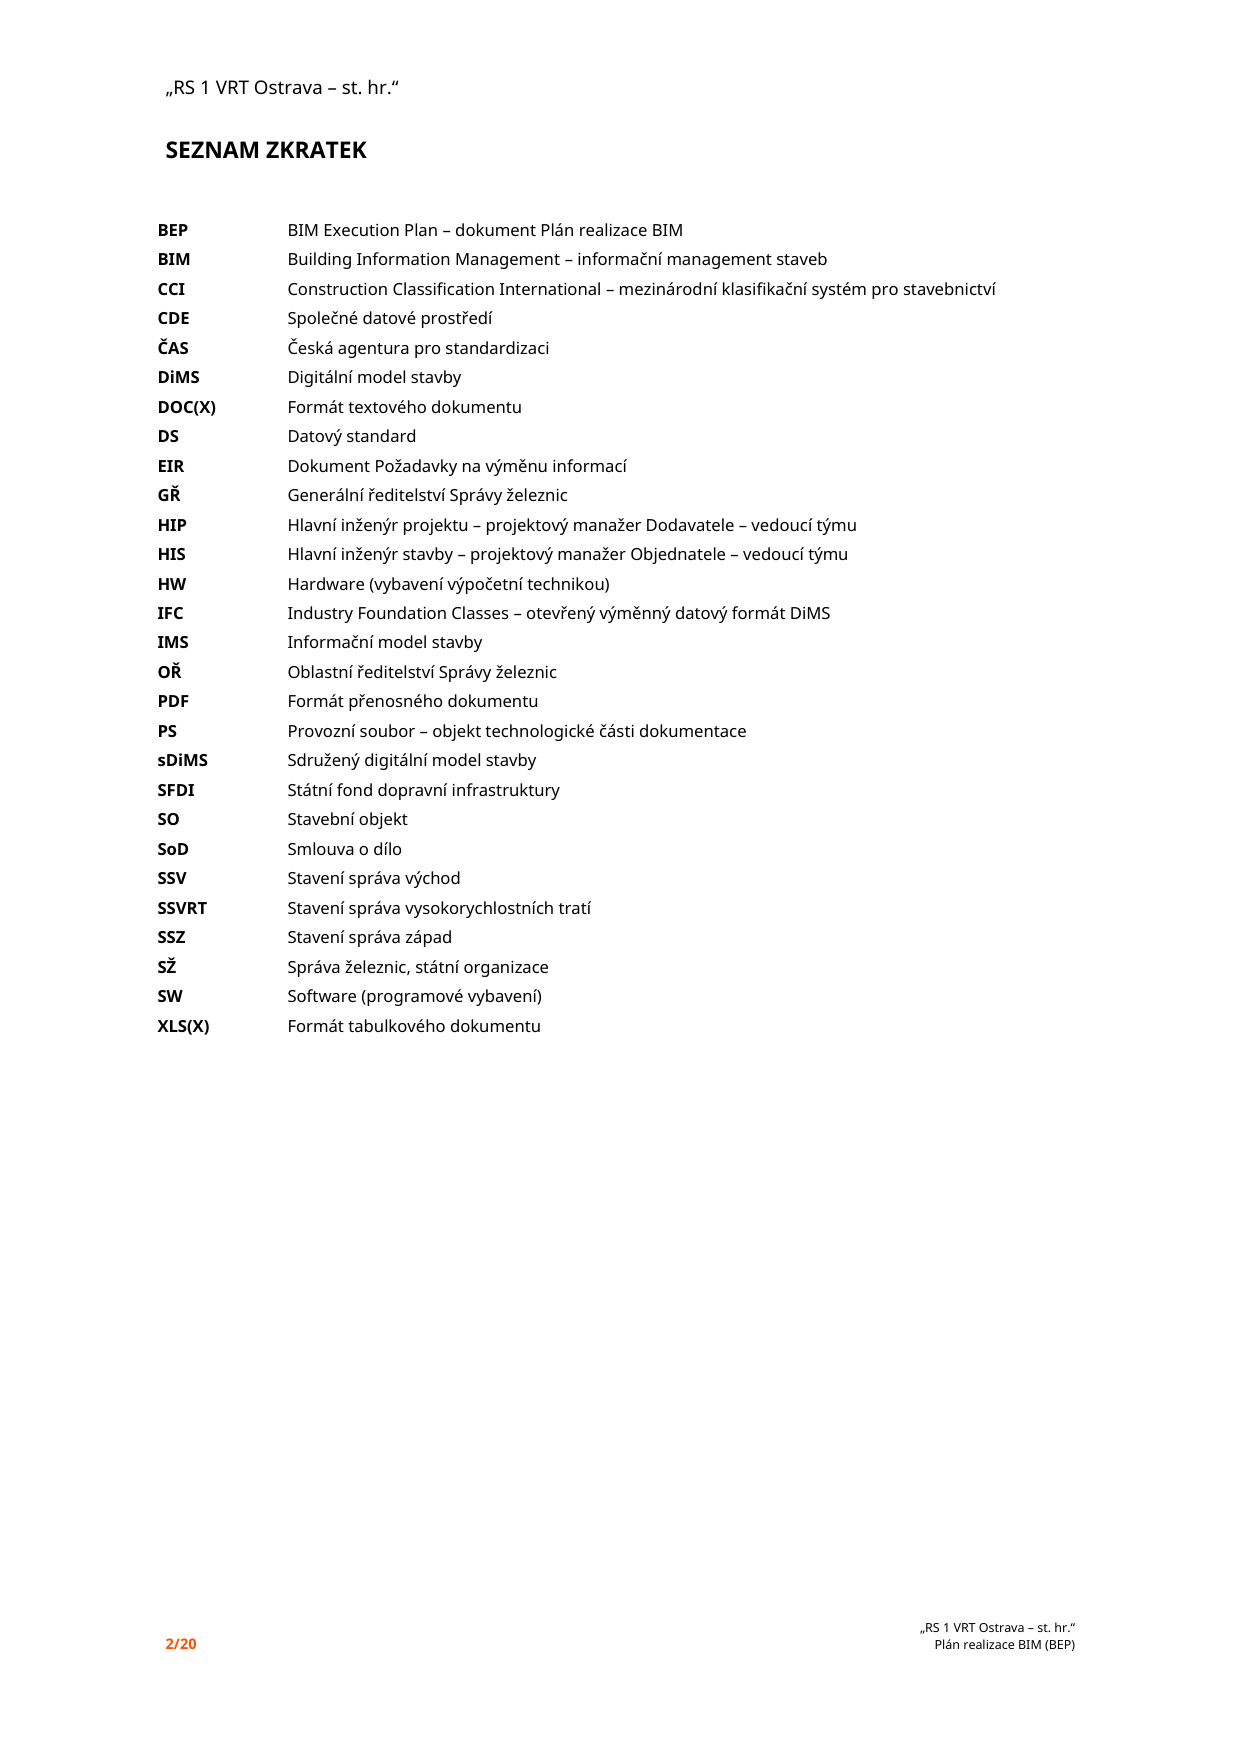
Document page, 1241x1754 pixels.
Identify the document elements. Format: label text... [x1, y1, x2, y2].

table_cell Dokument Požadavky na výměnu informací [287, 451, 1064, 481]
table_cell IFC [157, 599, 287, 628]
table_cell CDE [157, 304, 287, 333]
table_cell Generální ředitelství Správy železnic [287, 481, 1064, 510]
table_cell Společné datové prostředí [287, 304, 1064, 333]
table_cell sDiMS [157, 746, 287, 776]
table_cell SFDI [157, 776, 287, 805]
text Seznam zkratek [165, 134, 1075, 166]
table_cell DS [157, 422, 287, 451]
table_cell HIS [157, 540, 287, 569]
table_cell Stavení správa západ [287, 923, 1064, 952]
table_header BIM Execution Plan – dokument Plán realizace BIM [287, 216, 1064, 245]
table_cell Software (programové vybavení) [287, 982, 1064, 1011]
table_cell Správa železnic, státní organizace [287, 953, 1064, 982]
table_cell HW [157, 569, 287, 599]
table_cell SŽ [157, 953, 287, 982]
table_cell Construction Classification International – mezinárodní klasifikační systém pro stavebnictví [287, 275, 1064, 304]
table_cell Smlouva o dílo [287, 835, 1064, 864]
table_cell EIR [157, 451, 287, 481]
table_cell XLS(X) [157, 1011, 287, 1041]
table_cell PS [157, 717, 287, 746]
table_cell DOC(X) [157, 393, 287, 422]
table_cell Informační model stavby [287, 628, 1064, 658]
table_cell Datový standard [287, 422, 1064, 451]
table_cell SO [157, 805, 287, 834]
table_cell OŘ [157, 658, 287, 687]
table_cell PDF [157, 687, 287, 717]
table_cell BIM [157, 245, 287, 274]
table_cell Formát přenosného dokumentu [287, 687, 1064, 717]
table_cell Stavení správa vysokorychlostních tratí [287, 894, 1064, 923]
table_cell SSZ [157, 923, 287, 952]
table_cell SSV [157, 864, 287, 893]
table_cell Formát textového dokumentu [287, 393, 1064, 422]
table_cell Industry Foundation Classes – otevřený výměnný datový formát DiMS [287, 599, 1064, 628]
table_cell Hardware (vybavení výpočetní technikou) [287, 569, 1064, 599]
table_cell SW [157, 982, 287, 1011]
table_cell Provozní soubor – objekt technologické části dokumentace [287, 717, 1064, 746]
table_cell Stavení správa východ [287, 864, 1064, 893]
table_cell Hlavní inženýr stavby – projektový manažer Objednatele – vedoucí týmu [287, 540, 1064, 569]
table_cell DiMS [157, 363, 287, 392]
table_cell IMS [157, 628, 287, 658]
table_cell Oblastní ředitelství Správy železnic [287, 658, 1064, 687]
table_header BEP [157, 216, 287, 245]
table_cell SSVRT [157, 894, 287, 923]
table_cell HIP [157, 510, 287, 540]
table_cell Stavební objekt [287, 805, 1064, 834]
table_cell Česká agentura pro standardizaci [287, 334, 1064, 363]
table_cell GŘ [157, 481, 287, 510]
table_cell ČAS [157, 334, 287, 363]
table_cell Hlavní inženýr projektu – projektový manažer Dodavatele – vedoucí týmu [287, 510, 1064, 540]
table_cell Sdružený digitální model stavby [287, 746, 1064, 776]
table_cell Státní fond dopravní infrastruktury [287, 776, 1064, 805]
table_cell Formát tabulkového dokumentu [287, 1011, 1064, 1041]
table_cell Digitální model stavby [287, 363, 1064, 392]
table_cell SoD [157, 835, 287, 864]
table_cell Building Information Management – informační management staveb [287, 245, 1064, 274]
table_cell CCI [157, 275, 287, 304]
